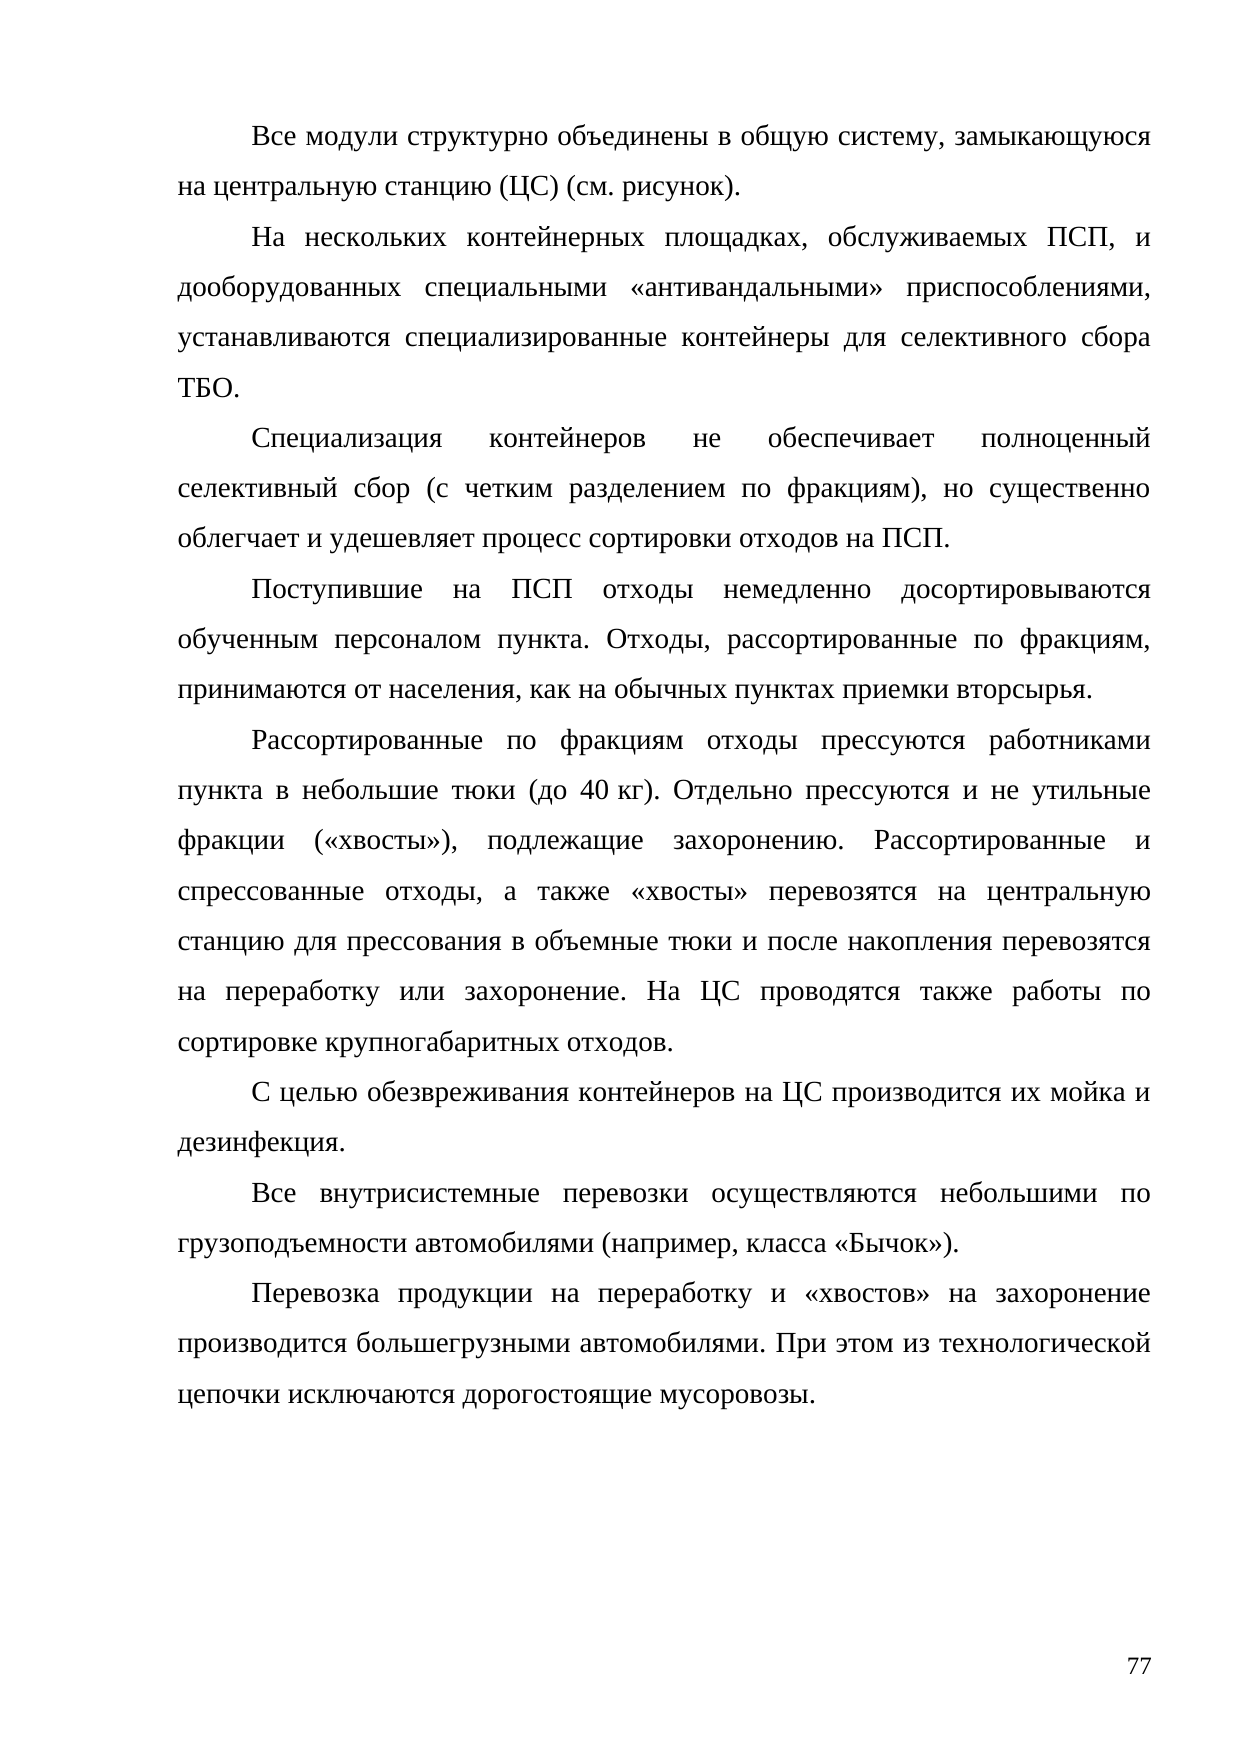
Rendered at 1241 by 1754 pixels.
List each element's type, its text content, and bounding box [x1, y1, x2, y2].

text Все модули структурно объединены в общую систему, замыкающуюся на центральную станцию (ЦС) (см. рисунок). [177, 118, 1152, 202]
text Поступившие на ПСП отходы немедленно досортировываются обученным персоналом пункта. Отходы, рассортированные по фракциям, принимаются от населения, как на обычных пунктах приемки вторсырья. [177, 571, 1152, 705]
text Рассортированные по фракциям отходы прессуются работниками пункта в небольшие тюки (до ). Отдельно прессуются и не утильные фракции («хвосты»), подлежащие захоронению. Рассортированные и спрессованные отходы, а также «хвосты» перевозятся на центральную станцию для прессования в объемные тюки и после накопления перевозятся на переработку или захоронение. На ЦС проводятся также работы по сортировке крупногабаритных отходов. [177, 722, 1152, 1057]
text Все внутрисистемные перевозки осуществляются небольшими по грузоподъемности автомобилями (например, класса «Бычок»). [177, 1175, 1152, 1258]
text Перевозка продукции на переработку и «хвостов» на захоронение производится большегрузными автомобилями. При этом из технологической цепочки исключаются дорогостоящие мусоровозы. [177, 1275, 1152, 1409]
text На нескольких контейнерных площадках, обслуживаемых ПСП, и дооборудованных специальными «антивандальными» приспособлениями, устанавливаются специализированные контейнеры для селективного сбора ТБО. [177, 219, 1152, 403]
text Специализация контейнеров не обеспечивает полноценный селективный сбор (с четким разделением по фракциям), но существенно облегчает и удешевляет процесс сортировки отходов на ПСП. [177, 420, 1152, 554]
text С целью обезвреживания контейнеров на ЦС производится их мойка и дезинфекция. [177, 1074, 1152, 1158]
